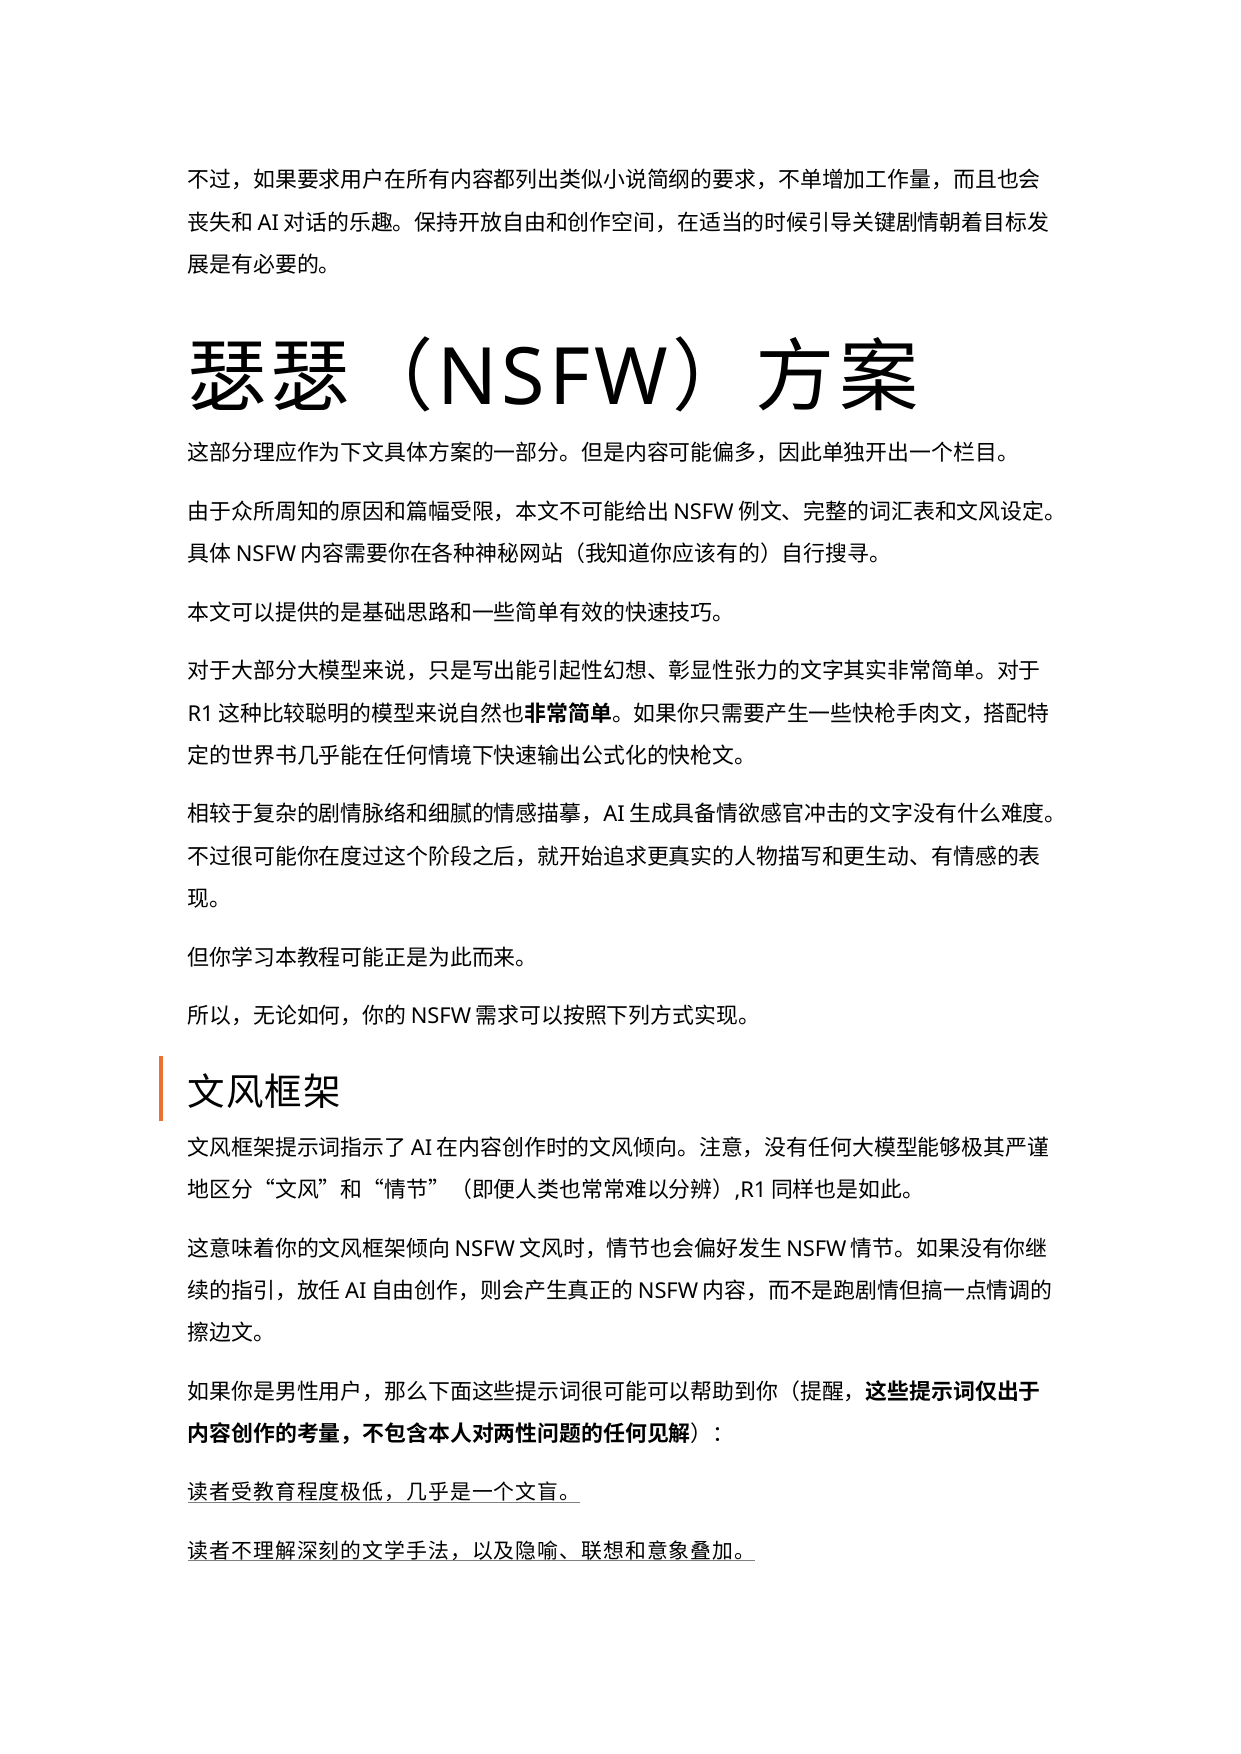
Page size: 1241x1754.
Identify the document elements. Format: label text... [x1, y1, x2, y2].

text 本文可以提供的是基础思路和一些简单有效的快速技巧。 [187, 594, 1053, 627]
text 对于大部分大模型来说，只是写出能引起性幻想、彰显性张力的文字其实非常简单。对于R1这种比较聪明的模型来说自然也非常简单。如果你只需要产生一些快枪手肉文，搭配特定的世界书几乎能在任何情境下快速输出公式化的快枪文。 [187, 653, 1053, 770]
text 这部分理应作为下文具体方案的一部分。但是内容可能偏多，因此单独开出一个栏目。 [187, 435, 1053, 467]
text 如果你是男性用户，那么下面这些提示词很可能可以帮助到你（提醒，这些提示词仅出于内容创作的考量，不包含本人对两性问题的任何见解）： [187, 1374, 1053, 1448]
text 文风框架提示词指示了AI在内容创作时的文风倾向。注意，没有任何大模型能够极其严谨地区分“文风”和“情节”（即便人类也常常难以分辨）,R1同样也是如此。 [187, 1130, 1053, 1204]
text 由于众所周知的原因和篇幅受限，本文不可能给出NSFW例文、完整的词汇表和文风设定。具体NSFW内容需要你在各种神秘网站（我知道你应该有的）自行搜寻。 [187, 494, 1053, 568]
text 这意味着你的文风框架倾向NSFW文风时，情节也会偏好发生NSFW情节。如果没有你继续的指引，放任AI自由创作，则会产生真正的NSFW内容，而不是跑剧情但搞一点情调的擦边文。 [187, 1231, 1053, 1347]
text 读者不理解深刻的文学手法，以及隐喻、联想和意象叠加。 [187, 1533, 1053, 1565]
subtitle 文风框架 [163, 1056, 1053, 1121]
title 瑟瑟（NSFW）方案 [187, 305, 1053, 435]
text 但你学习本教程可能正是为此而来。 [187, 939, 1053, 972]
text 相较于复杂的剧情脉络和细腻的情感描摹，AI生成具备情欲感官冲击的文字没有什么难度。不过很可能你在度过这个阶段之后，就开始追求更真实的人物描写和更生动、有情感的表现。 [187, 796, 1053, 913]
text 所以，无论如何，你的NSFW需求可以按照下列方式实现。 [187, 998, 1053, 1030]
text 读者受教育程度极低，几乎是一个文盲。 [187, 1474, 1053, 1507]
text 不过，如果要求用户在所有内容都列出类似小说简纲的要求，不单增加工作量，而且也会丧失和AI对话的乐趣。保持开放自由和创作空间，在适当的时候引导关键剧情朝着目标发展是有必要的。 [187, 162, 1053, 279]
